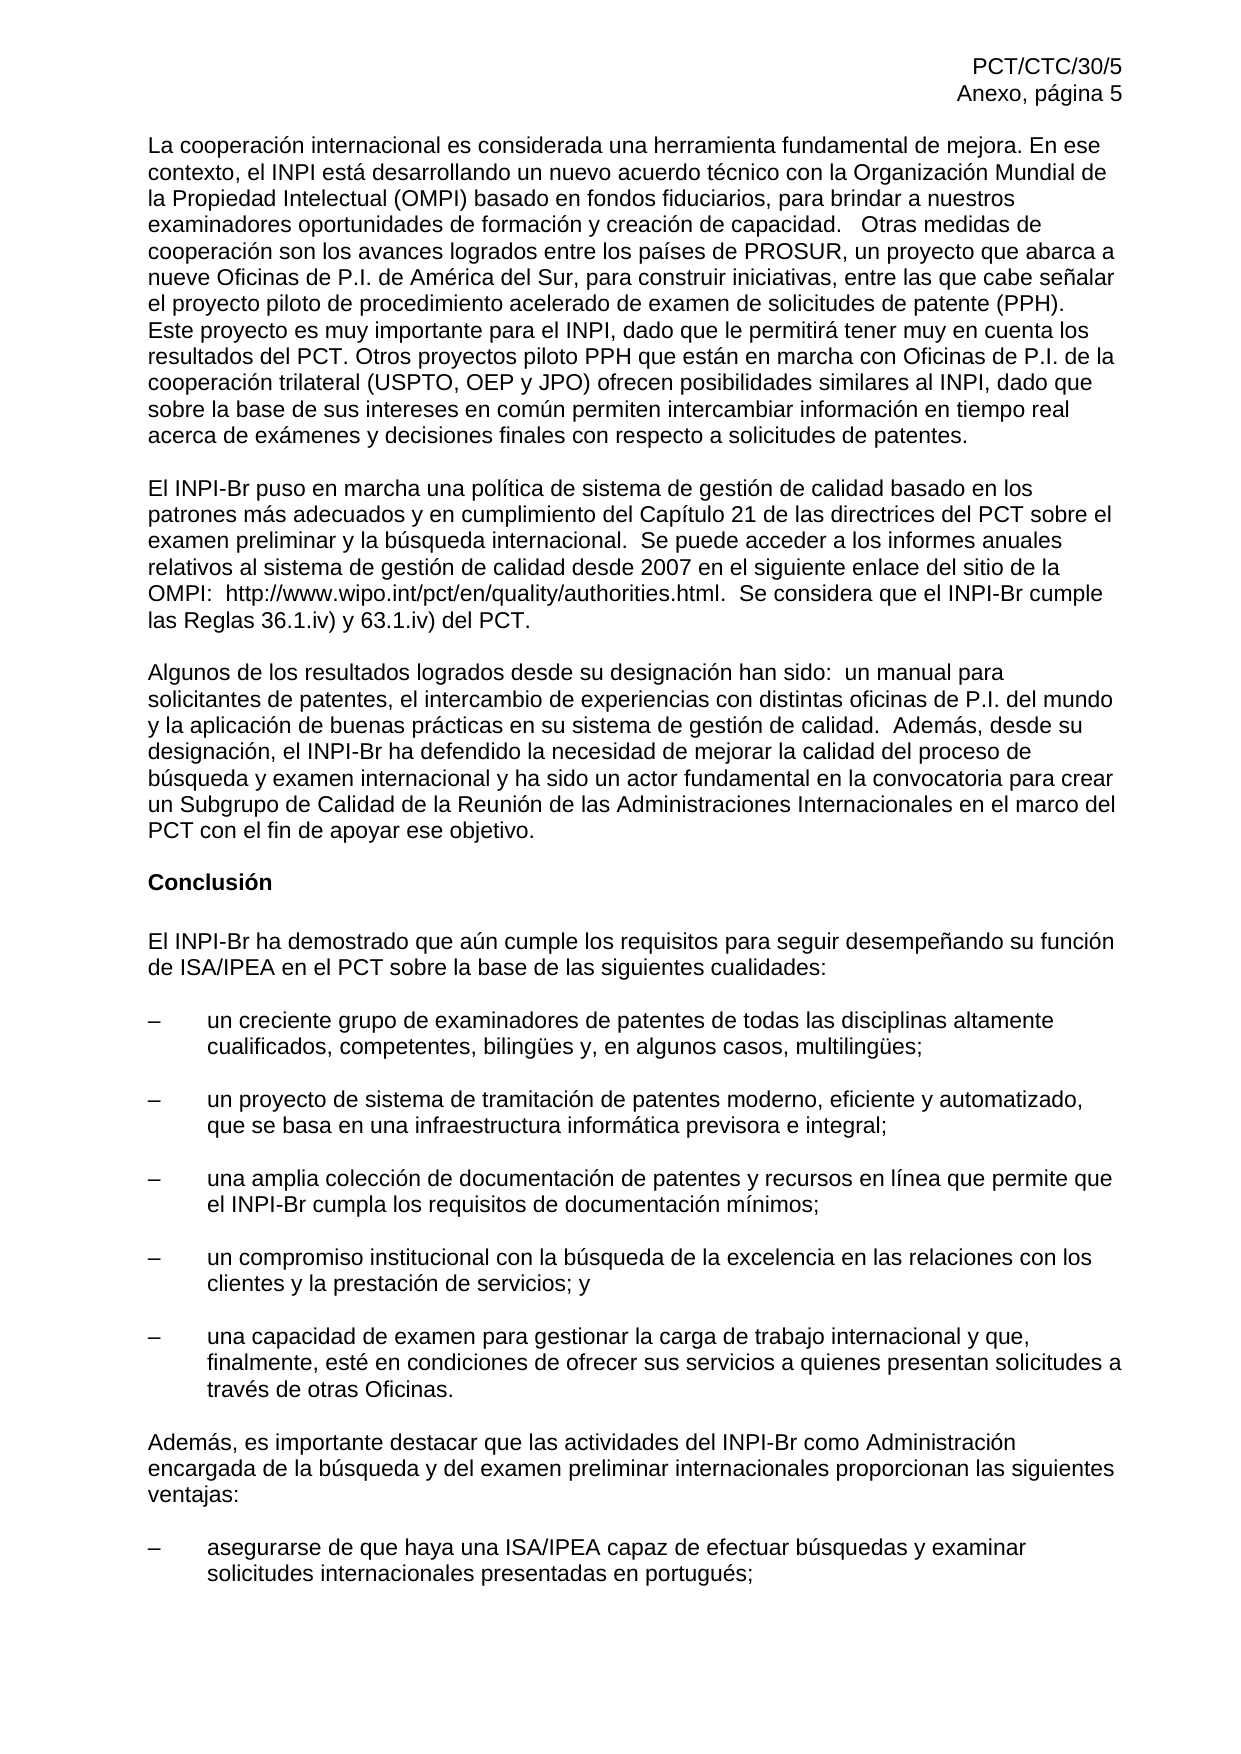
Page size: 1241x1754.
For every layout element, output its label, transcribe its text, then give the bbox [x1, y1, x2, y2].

text El INPI-Br puso en marcha una política de sistema de gestión de calidad basado en los patrones más adecuados y en cumplimiento del Capítulo 21 de las directrices del PCT sobre el examen preliminar y la búsqueda internacional. Se puede acceder a los informes anuales relativos al sistema de gestión de calidad desde 2007 en el siguiente enlace del sitio de la OMPI: http://www.wipo.int/pct/en/quality/authorities.html. Se considera que el INPI-Br cumple las Reglas 36.1.iv) y 63.1.iv) del PCT. [148, 475, 1122, 633]
text El INPI-Br ha demostrado que aún cumple los requisitos para seguir desempeñando su función de ISA/IPEA en el PCT sobre la base de las siguientes cualidades: [148, 928, 1122, 980]
text – un proyecto de sistema de tramitación de patentes moderno, eficiente y automatizado, que se basa en una infraestructura informática previsora e integral; [148, 1086, 1122, 1138]
text – una amplia colección de documentación de patentes y recursos en línea que permite que el INPI-Br cumpla los requisitos de documentación mínimos; [148, 1165, 1122, 1218]
text – un creciente grupo de examinadores de patentes de todas las disciplinas altamente cualificados, competentes, bilingües y, en algunos casos, multilingües; [148, 1007, 1122, 1059]
text Además, es importante destacar que las actividades del INPI-Br como Administración encargada de la búsqueda y del examen preliminar internacionales proporcionan las siguientes ventajas: [148, 1428, 1122, 1507]
subtitle Conclusión [148, 869, 1122, 895]
text – un compromiso institucional con la búsqueda de la excelencia en las relaciones con los clientes y la prestación de servicios; y [148, 1244, 1122, 1297]
text – asegurarse de que haya una ISA/IPEA capaz de efectuar búsquedas y examinar solicitudes internacionales presentadas en portugués; [148, 1534, 1122, 1587]
text – una capacidad de examen para gestionar la carga de trabajo internacional y que, finalmente, esté en condiciones de ofrecer sus servicios a quienes presentan solicitudes a través de otras Oficinas. [148, 1323, 1122, 1402]
text La cooperación internacional es considerada una herramienta fundamental de mejora. En ese contexto, el INPI está desarrollando un nuevo acuerdo técnico con la Organización Mundial de la Propiedad Intelectual (OMPI) basado en fondos fiduciarios, para brindar a nuestros examinadores oportunidades de formación y creación de capacidad. Otras medidas de cooperación son los avances logrados entre los países de PROSUR, un proyecto que abarca a nueve Oficinas de P.I. de América del Sur, para construir iniciativas, entre las que cabe señalar el proyecto piloto de procedimiento acelerado de examen de solicitudes de patente (PPH). Este proyecto es muy importante para el INPI, dado que le permitirá tener muy en cuenta los resultados del PCT. Otros proyectos piloto PPH que están en marcha con Oficinas de P.I. de la cooperación trilateral (USPTO, OEP y JPO) ofrecen posibilidades similares al INPI, dado que sobre la base de sus intereses en común permiten intercambiar información en tiempo real acerca de exámenes y decisiones finales con respecto a solicitudes de patentes. [148, 132, 1122, 448]
text Algunos de los resultados logrados desde su designación han sido: un manual para solicitantes de patentes, el intercambio de experiencias con distintas oficinas de P.I. del mundo y la aplicación de buenas prácticas en su sistema de gestión de calidad. Además, desde su designación, el INPI-Br ha defendido la necesidad de mejorar la calidad del proceso de búsqueda y examen internacional y ha sido un actor fundamental en la convocatoria para crear un Subgrupo de Calidad de la Reunión de las Administraciones Internacionales en el marco del PCT con el fin de apoyar ese objetivo. [148, 659, 1122, 844]
